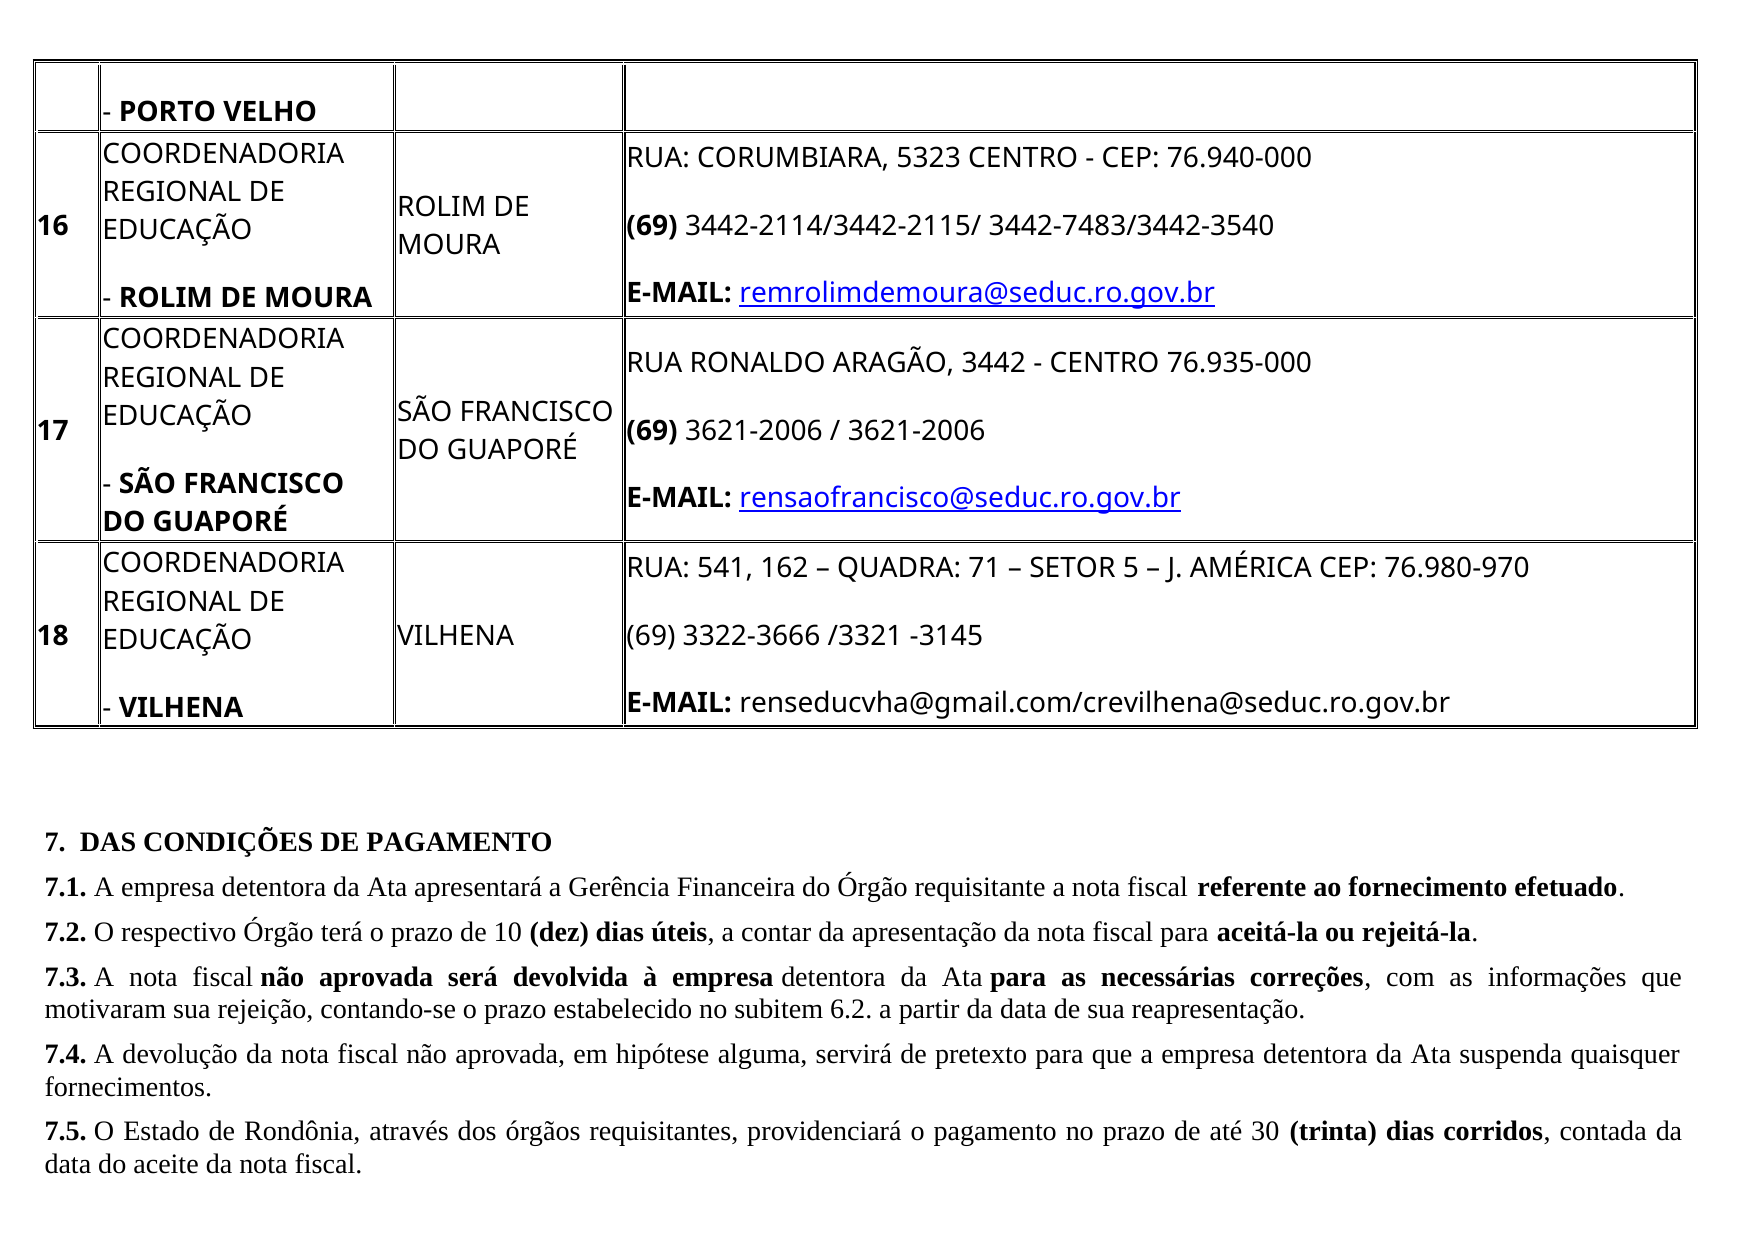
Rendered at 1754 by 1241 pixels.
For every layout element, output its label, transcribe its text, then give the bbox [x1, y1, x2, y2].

text 7.4. A devolução da nota fiscal não aprovada, em hipótese alguma, servirá de pretexto para que a empresa detentora da Ata suspenda quaisquer fornecimentos. [44, 1037, 1682, 1102]
table_cell 16 [34, 130, 100, 316]
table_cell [624, 63, 1694, 130]
table_cell COORDENADORIA REGIONAL DE EDUCAÇÃO - ROLIM DE MOURA [101, 133, 393, 316]
table_cell VILHENA [395, 540, 624, 725]
table_cell 17 [34, 316, 100, 539]
text 7.3. A nota fiscal não aprovada será devolvida à empresa detentora da Ata para as necessárias correções, com as informações que motivaram sua rejeição, contando-se o prazo estabelecido no subitem 6.2. a partir da data de sua reapresentação. [44, 960, 1682, 1025]
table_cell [100, 63, 394, 130]
table_cell RUA RONALDO ARAGÃO, 3442 - CENTRO 76.935-000 (69) 3621-2006 / 3621-2006 E-MAIL: rensaofrancisco@seduc.ro.gov.br [624, 316, 1696, 539]
table_cell 18 [36, 540, 100, 725]
text 7.2. O respectivo Órgão terá o prazo de 10 (dez) dias úteis, a contar da apresentação da nota fiscal para aceitá-la ou rejeitá-la. [44, 915, 1682, 947]
table_cell RUA: CORUMBIARA, 5323 CENTRO - CEP: 76.940-000 (69) 3442-2114/3442-2115/ 3442-7483/3442-3540 E-MAIL: remrolimdemoura@seduc.ro.gov.br [624, 130, 1696, 316]
table_cell COORDENADORIA REGIONAL DE EDUCAÇÃO - VILHENA [100, 543, 394, 725]
table_cell COORDENADORIA REGIONAL DE EDUCAÇÃO - SÃO FRANCISCO DO GUAPORÉ [101, 319, 393, 539]
table_cell ROLIM DE MOURA [396, 133, 622, 316]
table_cell PORTO VELHO [395, 61, 624, 130]
text 7.1. A empresa detentora da Ata apresentará a Gerência Financeira do Órgão requisitante a nota fiscal referente ao fornecimento efetuado. [44, 870, 1682, 902]
table_cell SÃO FRANCISCO DO GUAPORÉ [396, 319, 622, 539]
table_cell RUA: 541, 162 – QUADRA: 71 – SETOR 5 – J. AMÉRICA CEP: 76.980-970 (69) 3322-3666 /3321 -3145 E-MAIL: renseducvha@gmail.com/crevilhena@seduc.ro.gov.br [624, 540, 1695, 725]
text 7. DAS CONDIÇÕES DE PAGAMENTO [44, 825, 1682, 858]
text 7.5. O Estado de Rondônia, através dos órgãos requisitantes, providenciará o pagamento no prazo de até 30 (trinta) dias corridos, contada da data do aceite da nota fiscal. [44, 1114, 1682, 1179]
table_cell 15 [36, 63, 100, 130]
